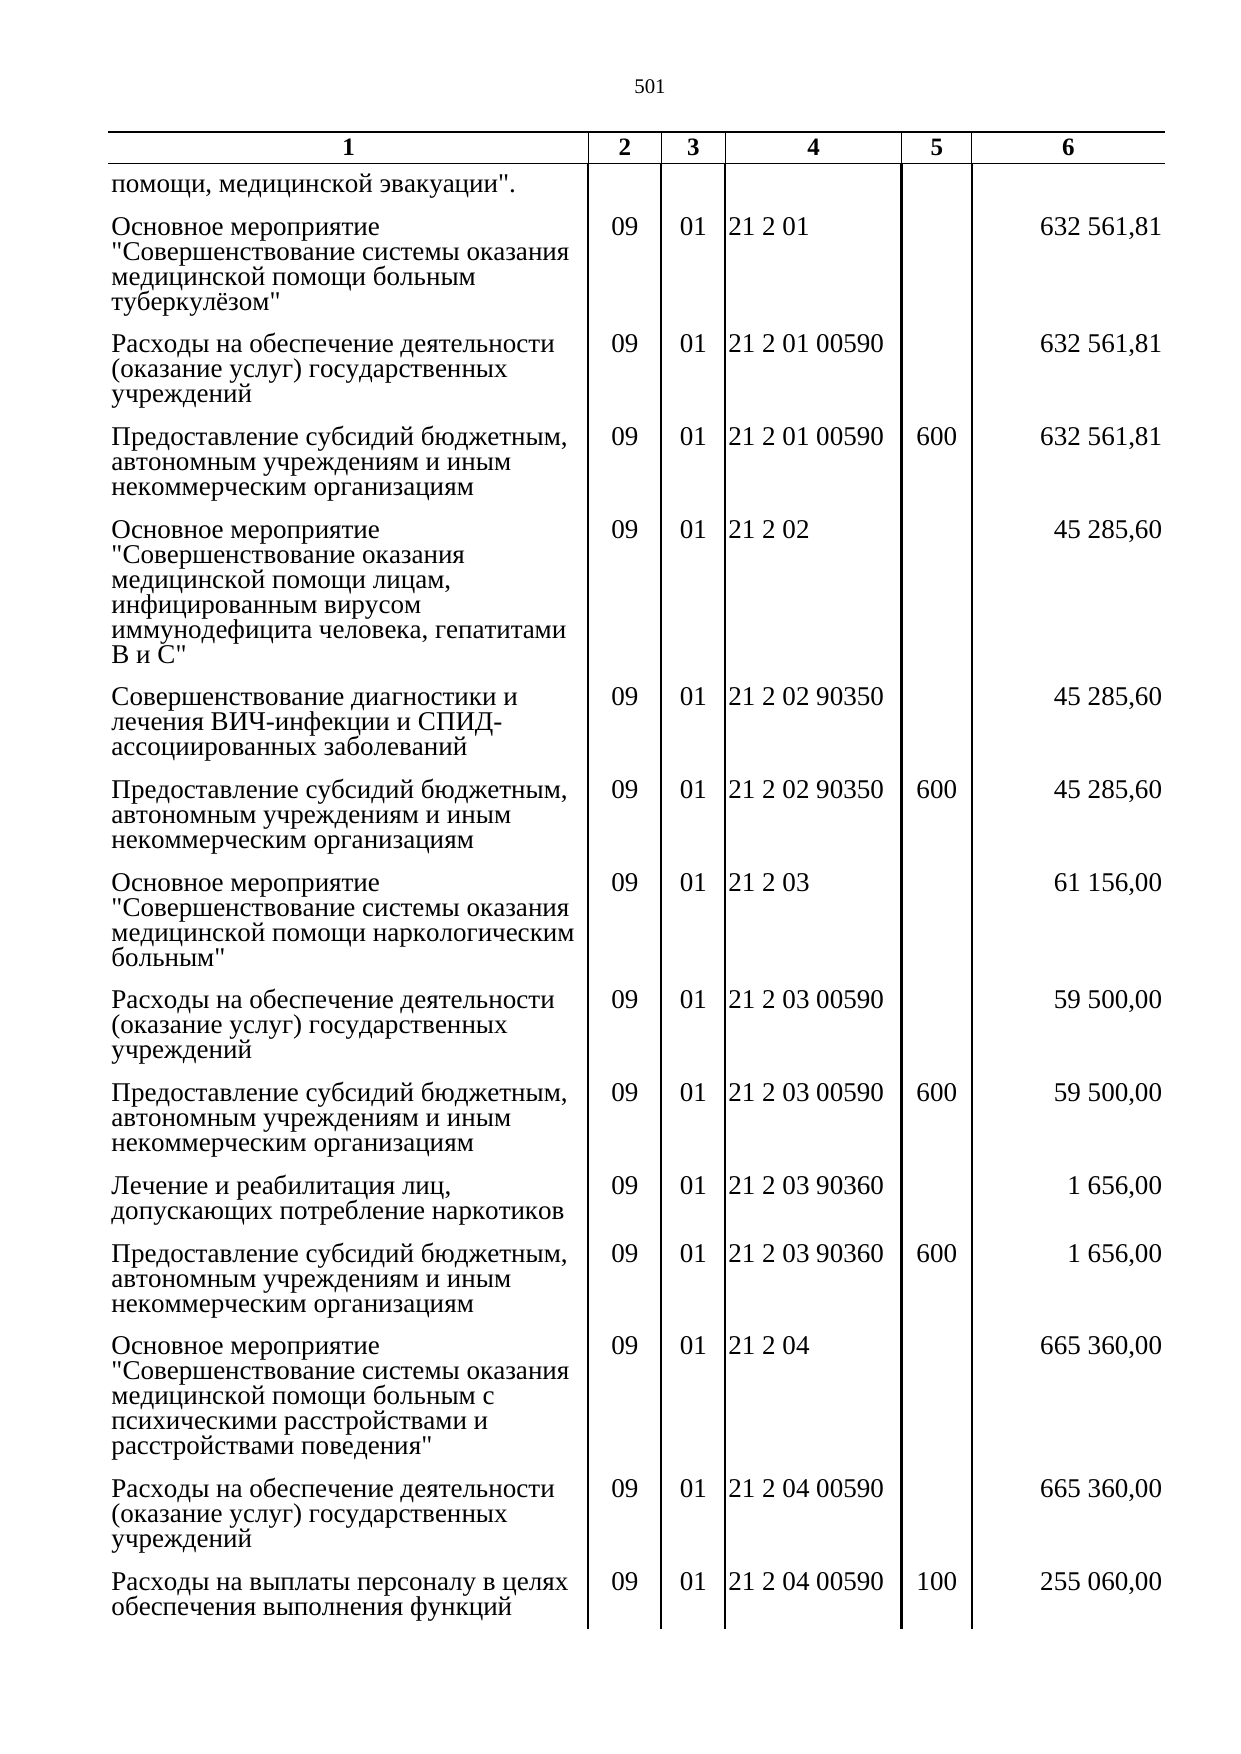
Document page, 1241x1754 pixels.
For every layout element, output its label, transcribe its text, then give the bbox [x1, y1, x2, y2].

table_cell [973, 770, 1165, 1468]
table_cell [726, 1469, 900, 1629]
table_header 1 [108, 133, 588, 163]
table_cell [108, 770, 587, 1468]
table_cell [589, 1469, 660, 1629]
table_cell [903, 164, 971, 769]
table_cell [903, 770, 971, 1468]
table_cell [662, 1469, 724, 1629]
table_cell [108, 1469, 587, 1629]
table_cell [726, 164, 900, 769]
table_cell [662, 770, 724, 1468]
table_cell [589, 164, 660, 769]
table_header 2 [589, 133, 661, 163]
table_header 4 [726, 133, 901, 163]
table_header 6 [972, 133, 1165, 163]
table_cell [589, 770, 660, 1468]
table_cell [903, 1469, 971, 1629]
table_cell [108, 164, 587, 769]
table_header 5 [902, 133, 971, 163]
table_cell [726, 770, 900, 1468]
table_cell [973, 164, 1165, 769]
table_header 3 [662, 133, 725, 163]
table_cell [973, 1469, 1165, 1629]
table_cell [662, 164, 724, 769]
